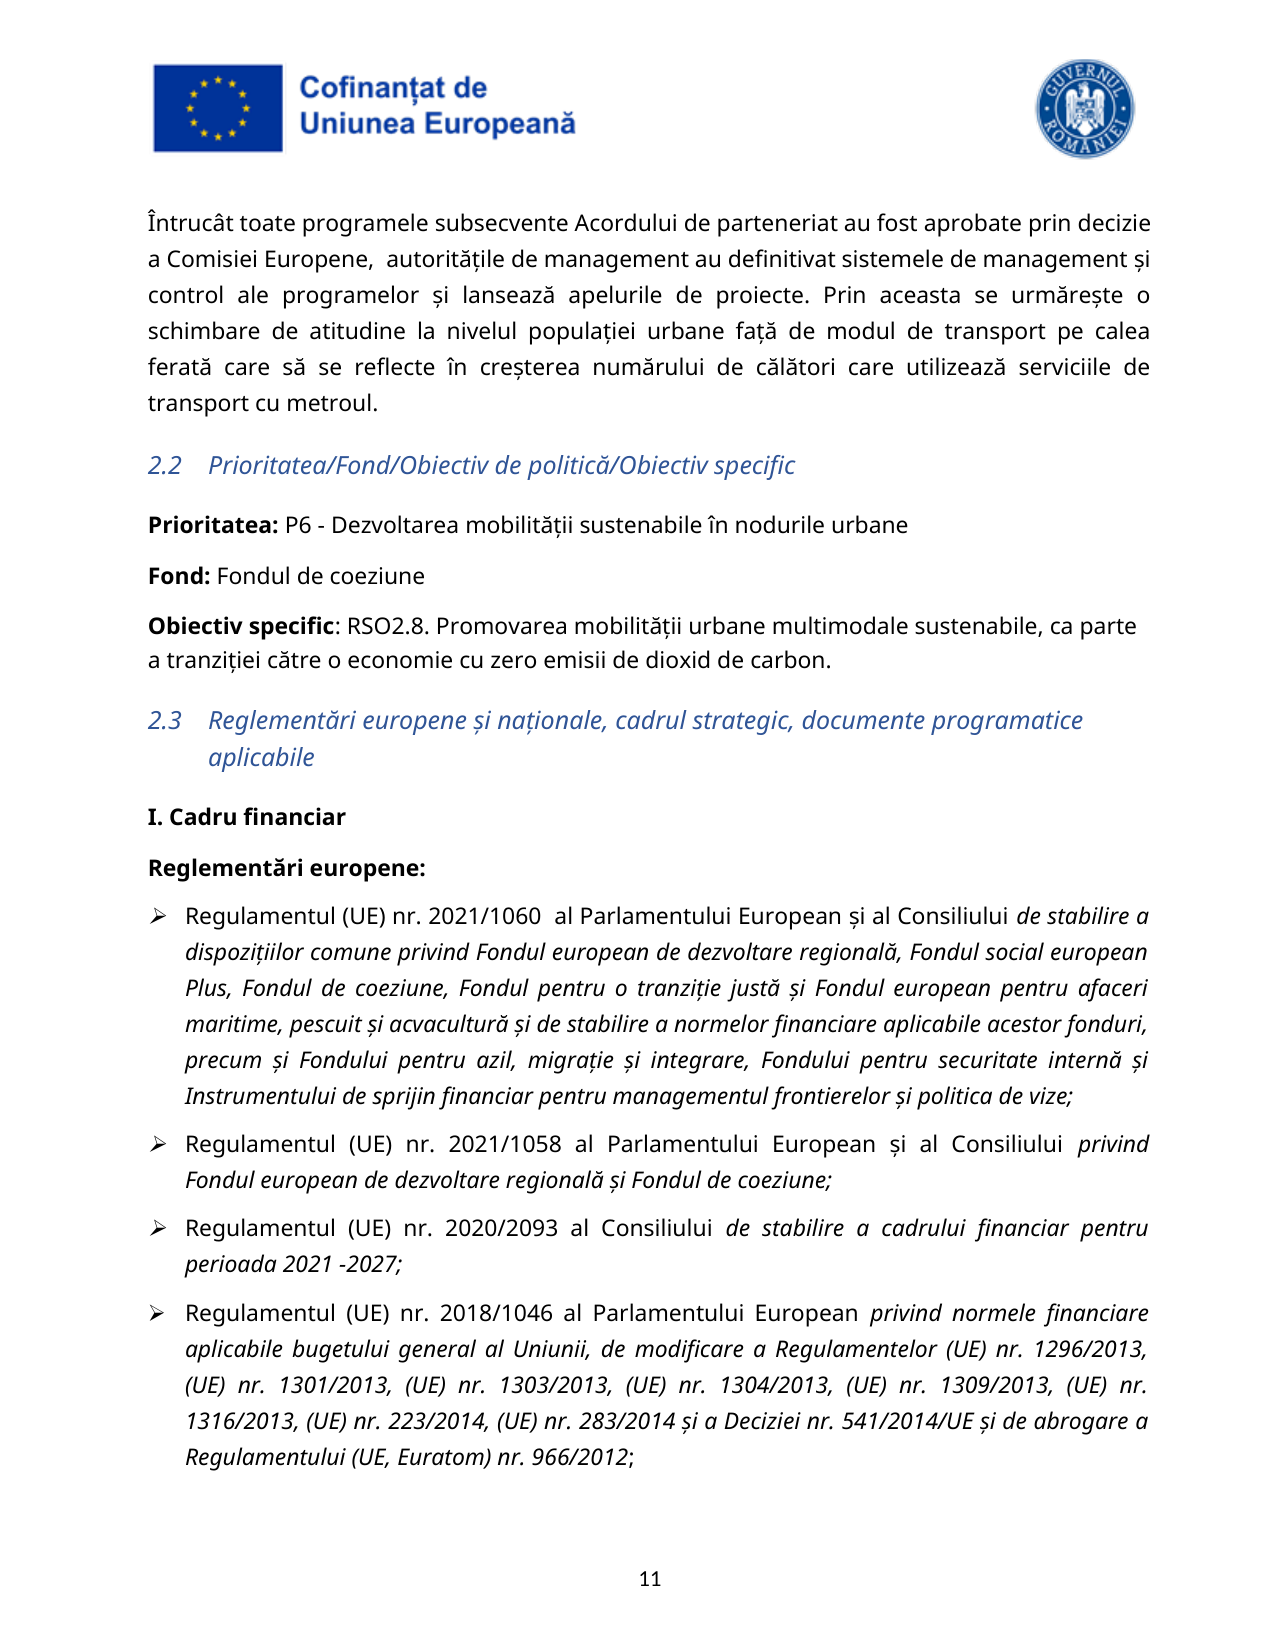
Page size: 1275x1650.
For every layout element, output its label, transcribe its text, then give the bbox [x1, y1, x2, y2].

subtitle Reglementări europene și naționale, cadrul strategic, documente programatice aplicabile [148, 702, 1152, 773]
list Regulamentul (UE) nr. 2021/1058 al Parlamentului European și al Consiliului privind Fondul european de dezvoltare regională și Fondul de coeziune; [148, 1128, 1152, 1195]
text Întrucât toate programele subsecvente Acordului de parteneriat au fost aprobate prin decizie a Comisiei Europene, autoritățile de management au definitivat sistemele de management și control ale programelor și lansează apelurile de proiecte. Prin aceasta se urmărește o schimbare de atitudine la nivelul populației urbane față de modul de transport pe calea ferată care să se reflecte în creșterea numărului de călători care utilizează serviciile de transport cu metroul. [148, 207, 1152, 418]
picture [147, 59, 1137, 161]
text Obiectiv specific: RSO2.8. Promovarea mobilității urbane multimodale sustenabile, ca parte a tranziției către o economie cu zero emisii de dioxid de carbon. [148, 610, 1152, 675]
text I. Cadru financiar [148, 801, 1152, 832]
subtitle Prioritatea/Fond/Obiectiv de politică/Obiectiv specific [148, 447, 1152, 481]
text Fond: Fondul de coeziune [148, 559, 1152, 591]
list Regulamentul (UE) nr. 2021/1060 al Parlamentului European și al Consiliului de stabilire a dispozițiilor comune privind Fondul european de dezvoltare regională, Fondul social european Plus, Fondul de coeziune, Fondul pentru o tranziție justă și Fondul european pentru afaceri maritime, pescuit și acvacultură și de stabilire a normelor financiare aplicabile acestor fonduri, precum și Fondului pentru azil, migrație și integrare, Fondului pentru securitate internă și Instrumentului de sprijin financiar pentru managementul frontierelor și politica de vize; [148, 900, 1152, 1111]
list Regulamentul (UE) nr. 2018/1046 al Parlamentului European privind normele financiare aplicabile bugetului general al Uniunii, de modificare a Regulamentelor (UE) nr. 1296/2013, (UE) nr. 1301/2013, (UE) nr. 1303/2013, (UE) nr. 1304/2013, (UE) nr. 1309/2013, (UE) nr. 1316/2013, (UE) nr. 223/2014, (UE) nr. 283/2014 și a Deciziei nr. 541/2014/UE și de abrogare a Regulamentului (UE, Euratom) nr. 966/2012; [148, 1297, 1152, 1472]
text Reglementări europene: [148, 851, 1152, 883]
text Prioritatea: P6 - Dezvoltarea mobilității sustenabile în nodurile urbane [148, 509, 1152, 540]
list Regulamentul (UE) nr. 2020/2093 al Consiliului de stabilire a cadrului financiar pentru perioada 2021 -2027; [148, 1212, 1152, 1279]
